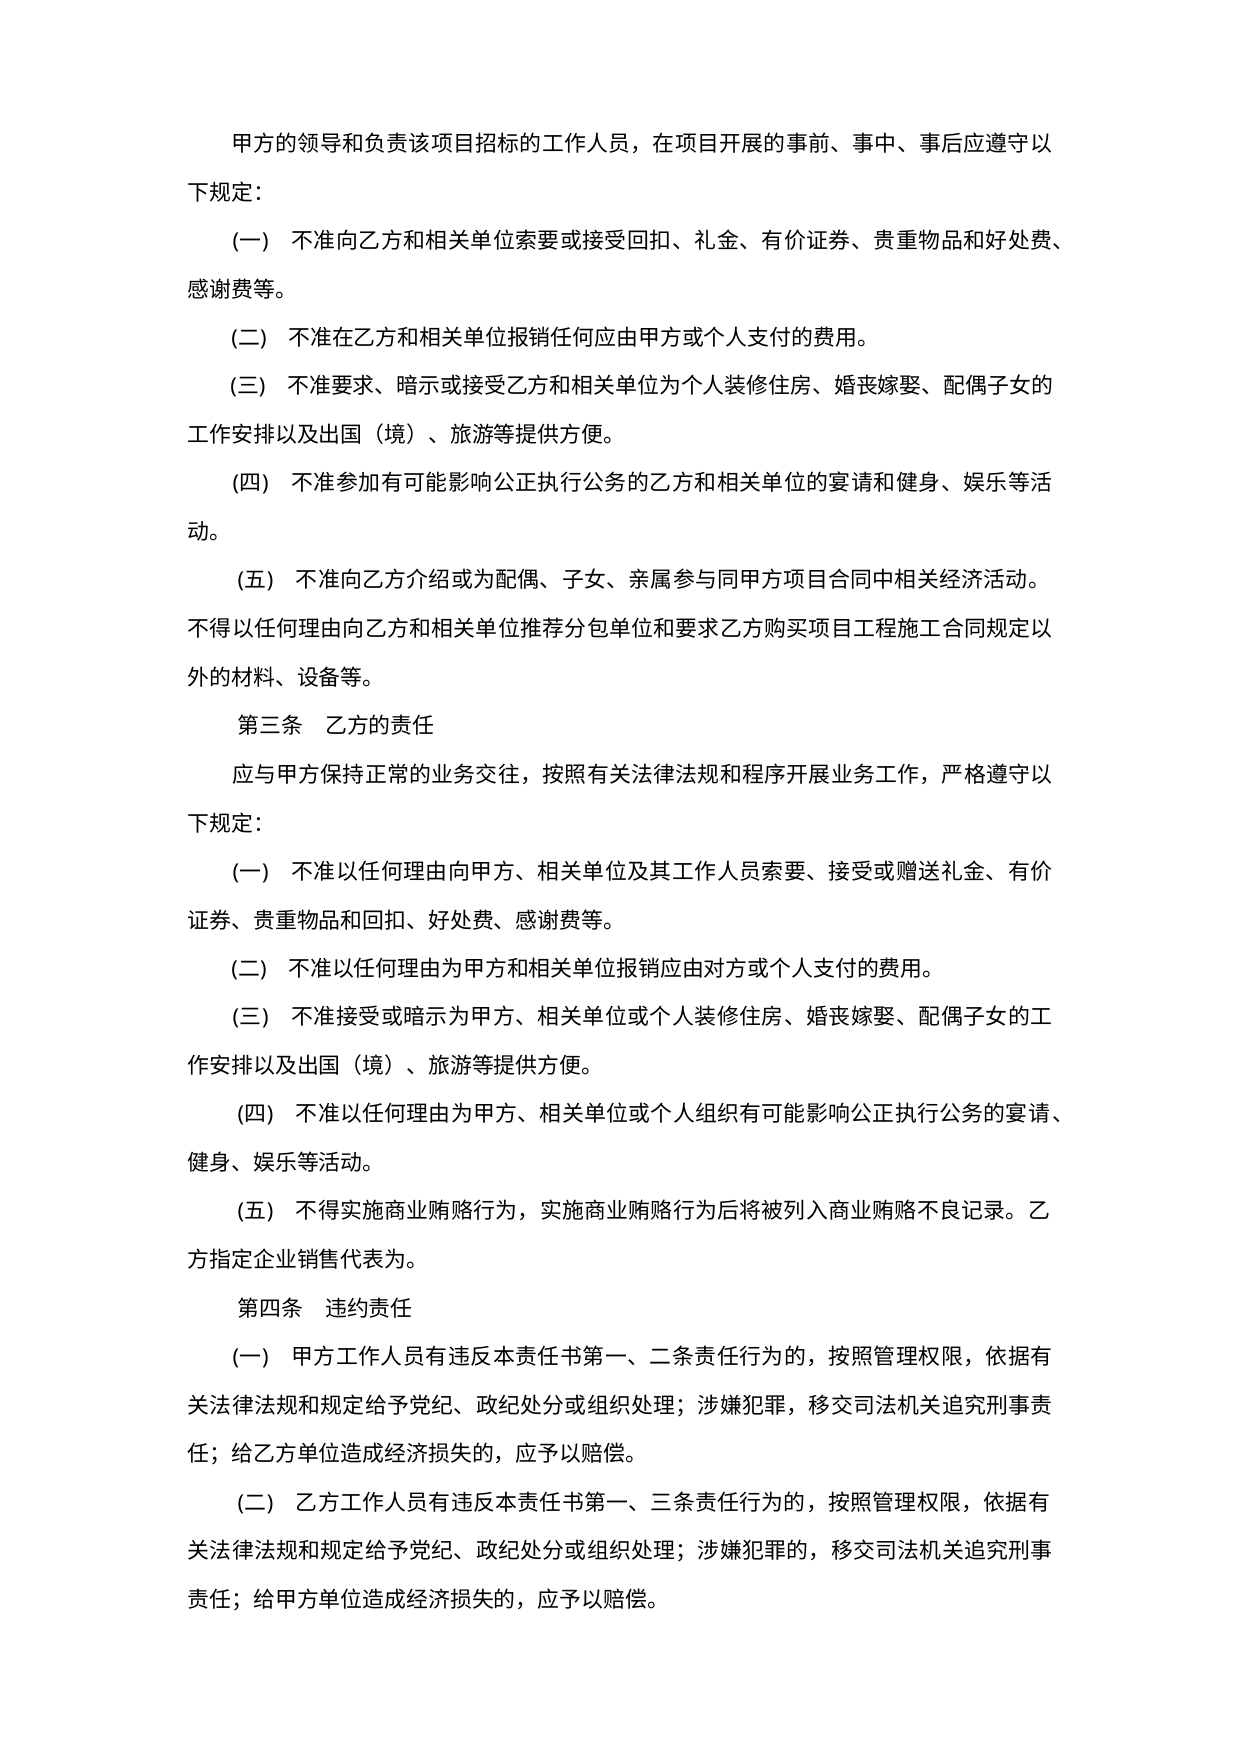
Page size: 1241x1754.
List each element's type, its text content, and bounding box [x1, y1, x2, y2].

text (五) 不准向乙方介绍或为配偶、子女、亲属参与同甲方项目合同中相关经济活动。不得以任何理由向乙方和相关单位推荐分包单位和要求乙方购买项目工程施工合同规定以外的材料、设备等。 [187, 562, 1053, 692]
text (四) 不准参加有可能影响公正执行公务的乙方和相关单位的宴请和健身、娱乐等活动。 [187, 465, 1053, 546]
text 第四条 违约责任 [187, 1290, 1053, 1323]
text (一) 不准向乙方和相关单位索要或接受回扣、礼金、有价证券、贵重物品和好处费、感谢费等。 [187, 223, 1053, 304]
text (二) 不准以任何理由为甲方和相关单位报销应由对方或个人支付的费用。 [187, 951, 1053, 983]
text (一) 不准以任何理由向甲方、相关单位及其工作人员索要、接受或赠送礼金、有价证券、贵重物品和回扣、好处费、感谢费等。 [187, 853, 1053, 935]
text (二) 不准在乙方和相关单位报销任何应由甲方或个人支付的费用。 [187, 320, 1053, 352]
text (五) 不得实施商业贿赂行为，实施商业贿赂行为后将被列入商业贿赂不良记录。乙方指定企业销售代表为。 [187, 1193, 1053, 1274]
text (二) 乙方工作人员有违反本责任书第一、三条责任行为的，按照管理权限，依据有关法律法规和规定给予党纪、政纪处分或组织处理；涉嫌犯罪的，移交司法机关追究刑事责任；给甲方单位造成经济损失的，应予以赔偿。 [187, 1484, 1053, 1614]
text (四) 不准以任何理由为甲方、相关单位或个人组织有可能影响公正执行公务的宴请、健身、娱乐等活动。 [187, 1096, 1053, 1177]
text 应与甲方保持正常的业务交往，按照有关法律法规和程序开展业务工作，严格遵守以下规定： [187, 756, 1053, 838]
text 甲方的领导和负责该项目招标的工作人员，在项目开展的事前、事中、事后应遵守以下规定： [187, 126, 1053, 207]
text (三) 不准接受或暗示为甲方、相关单位或个人装修住房、婚丧嫁娶、配偶子女的工作安排以及出国（境）、旅游等提供方便。 [187, 999, 1053, 1080]
text (一) 甲方工作人员有违反本责任书第一、二条责任行为的，按照管理权限，依据有关法律法规和规定给予党纪、政纪处分或组织处理；涉嫌犯罪，移交司法机关追究刑事责任；给乙方单位造成经济损失的，应予以赔偿。 [187, 1338, 1053, 1468]
text (三) 不准要求、暗示或接受乙方和相关单位为个人装修住房、婚丧嫁娶、配偶子女的工作安排以及出国（境）、旅游等提供方便。 [187, 368, 1053, 449]
text 第三条 乙方的责任 [187, 708, 1053, 741]
